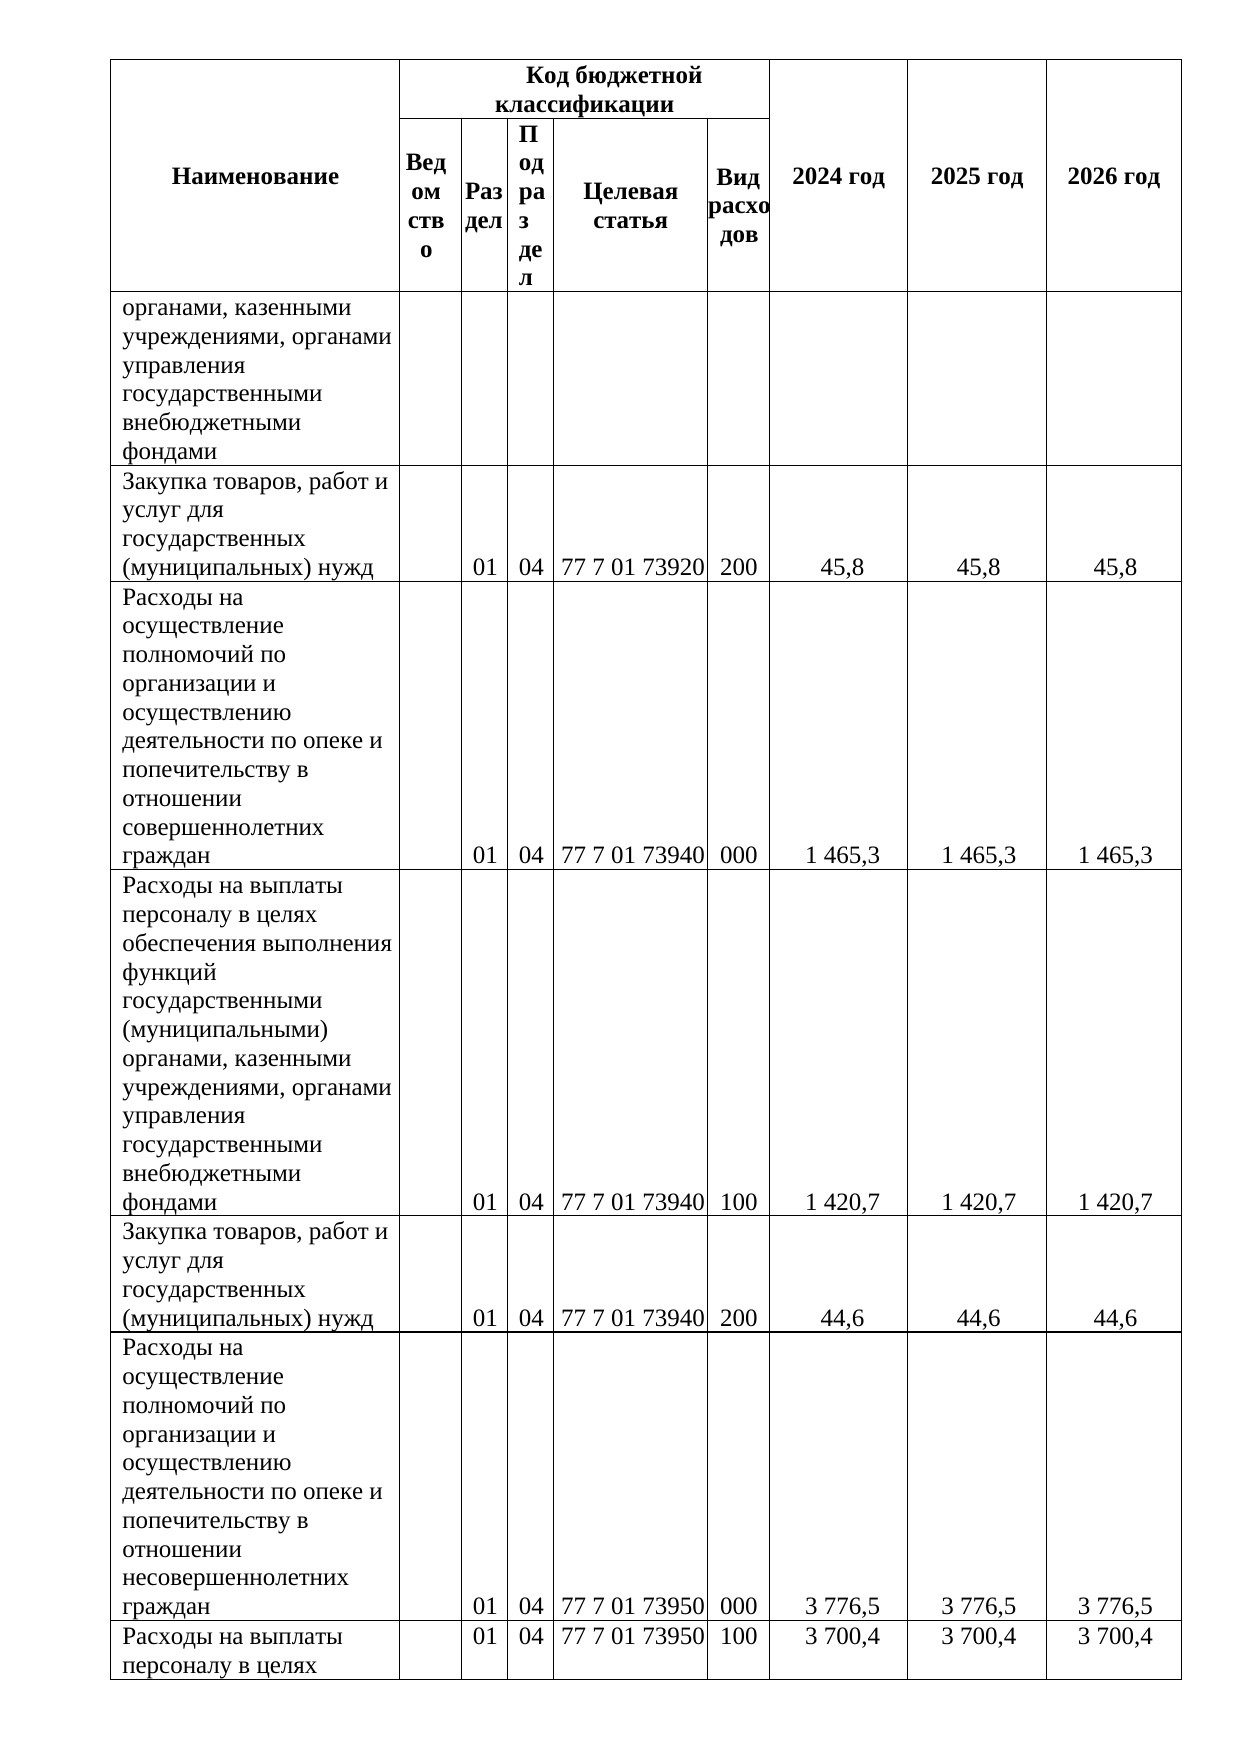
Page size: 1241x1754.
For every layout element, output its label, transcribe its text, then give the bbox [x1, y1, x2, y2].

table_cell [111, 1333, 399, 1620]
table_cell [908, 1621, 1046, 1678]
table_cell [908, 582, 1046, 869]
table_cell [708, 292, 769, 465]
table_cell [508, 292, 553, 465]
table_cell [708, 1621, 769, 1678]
table_header 2024 год [770, 60, 907, 291]
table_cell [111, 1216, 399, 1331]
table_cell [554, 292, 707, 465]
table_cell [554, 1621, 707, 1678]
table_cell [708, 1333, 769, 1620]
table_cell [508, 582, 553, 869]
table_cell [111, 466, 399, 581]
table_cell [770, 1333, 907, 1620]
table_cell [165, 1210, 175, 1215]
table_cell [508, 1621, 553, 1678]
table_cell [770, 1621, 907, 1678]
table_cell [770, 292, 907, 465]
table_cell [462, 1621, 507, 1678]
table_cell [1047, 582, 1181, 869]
table_header Наименование [111, 60, 399, 291]
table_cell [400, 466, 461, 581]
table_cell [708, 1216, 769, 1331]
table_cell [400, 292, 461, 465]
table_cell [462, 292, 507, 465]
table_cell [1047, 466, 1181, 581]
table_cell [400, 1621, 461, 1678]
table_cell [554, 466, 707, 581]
table_cell Ведом ство [400, 119, 461, 291]
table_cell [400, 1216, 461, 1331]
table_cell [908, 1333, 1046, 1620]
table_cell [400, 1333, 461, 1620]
table_header 2026 год [1047, 60, 1181, 291]
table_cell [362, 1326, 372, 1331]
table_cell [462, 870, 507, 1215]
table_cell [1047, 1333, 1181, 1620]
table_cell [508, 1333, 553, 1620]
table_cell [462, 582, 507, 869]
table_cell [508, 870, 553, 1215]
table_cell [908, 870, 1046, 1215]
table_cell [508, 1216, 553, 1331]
table_cell Вид расходов [708, 119, 769, 291]
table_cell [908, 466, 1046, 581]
table_cell Раз дел [462, 119, 507, 291]
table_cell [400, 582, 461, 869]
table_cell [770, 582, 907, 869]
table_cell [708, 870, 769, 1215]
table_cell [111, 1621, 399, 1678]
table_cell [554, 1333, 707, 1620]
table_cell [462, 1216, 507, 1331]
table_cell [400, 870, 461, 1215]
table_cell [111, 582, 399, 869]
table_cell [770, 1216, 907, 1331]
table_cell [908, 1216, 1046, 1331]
table_header Код бюджетной классификации [400, 60, 769, 118]
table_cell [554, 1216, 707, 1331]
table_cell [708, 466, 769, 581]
table_header 2025 год [908, 60, 1046, 291]
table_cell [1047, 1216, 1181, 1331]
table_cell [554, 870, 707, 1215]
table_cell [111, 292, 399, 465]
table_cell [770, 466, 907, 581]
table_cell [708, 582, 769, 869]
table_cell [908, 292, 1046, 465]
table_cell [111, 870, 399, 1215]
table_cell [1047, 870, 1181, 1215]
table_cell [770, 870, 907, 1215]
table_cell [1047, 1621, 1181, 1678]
table_cell Под раз дел [508, 119, 553, 291]
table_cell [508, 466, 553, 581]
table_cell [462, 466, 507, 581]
table_cell Целевая статья [554, 119, 707, 291]
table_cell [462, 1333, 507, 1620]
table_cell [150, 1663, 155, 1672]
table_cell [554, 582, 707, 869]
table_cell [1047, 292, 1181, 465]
